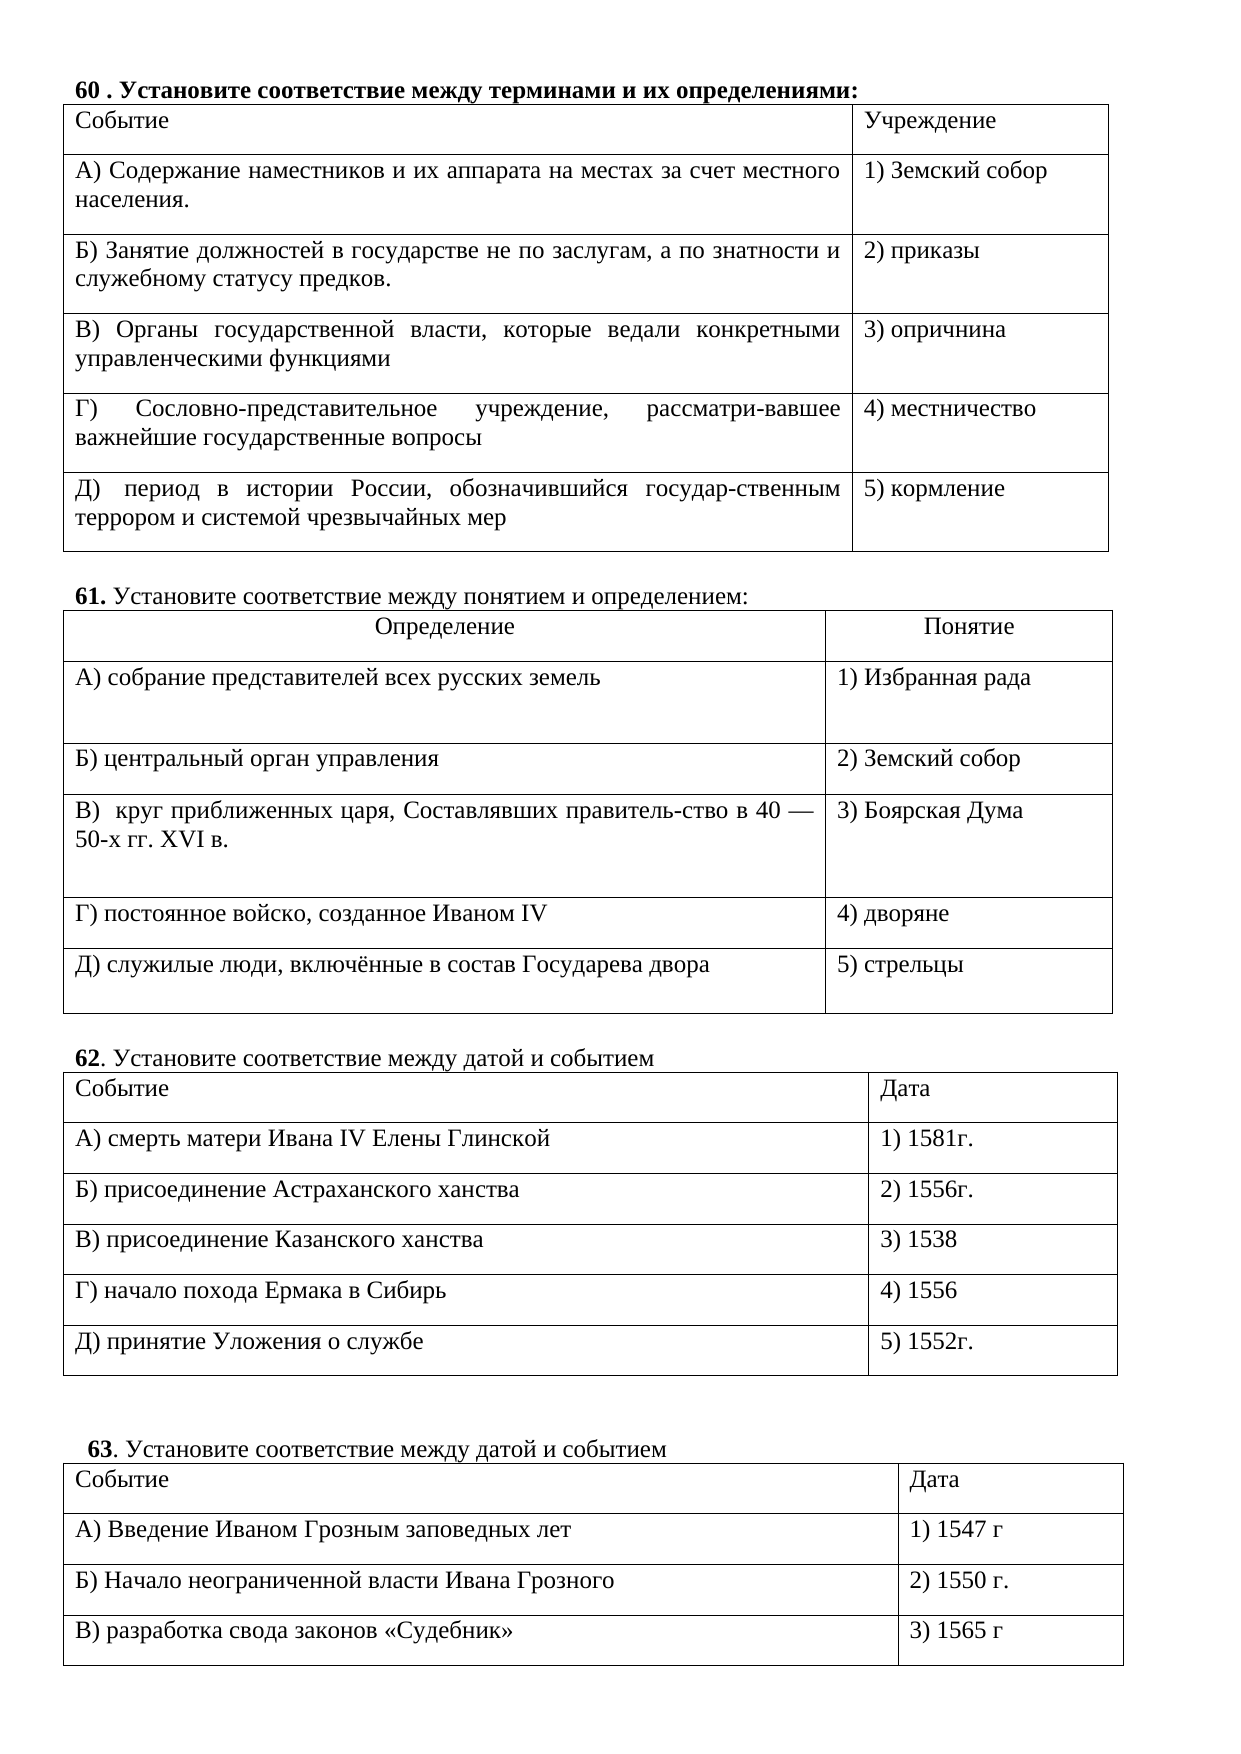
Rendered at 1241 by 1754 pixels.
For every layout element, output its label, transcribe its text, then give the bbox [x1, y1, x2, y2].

table_cell В) присоединение Казанского ханства [64, 1225, 868, 1274]
table_cell Г) Сословно-представительное учреждение, рассматри-вавшее важнейшие государственные вопросы [64, 394, 852, 472]
table_cell В) разработка свода законов «Судебник» [64, 1616, 898, 1665]
table_cell Г) постоянное войско, созданное Иваном IV [64, 898, 825, 948]
table_cell А) собрание представителей всех русских земель [64, 662, 825, 742]
text 61. Установите соответствие между понятием и определением: [75, 581, 1165, 610]
table_cell 3) Боярская Дума [826, 795, 1112, 897]
table_header Событие [64, 1073, 868, 1122]
table_cell Г) начало похода Ермака в Сибирь [64, 1275, 868, 1325]
table_cell 4) местничество [853, 394, 1108, 472]
table_cell В) Органы государственной власти, которые ведали конкретными управленческими функциями [64, 314, 852, 392]
table_header Учреждение [853, 105, 1108, 154]
table_cell 2) 1550 г. [899, 1565, 1123, 1614]
table_header Дата [899, 1464, 1123, 1513]
table_cell 3) опричнина [853, 314, 1108, 392]
table_header Определение [64, 611, 825, 661]
table_cell 2) Земский собор [826, 744, 1112, 794]
table_cell А) Содержание наместников и их аппарата на местах за счет местного населения. [64, 155, 852, 234]
table_cell 5) стрельцы [826, 949, 1112, 1013]
table_cell Д) служилые люди, включённые в состав Государева двора [64, 949, 825, 1013]
table_cell Б) Занятие должностей в государстве не по заслугам, а по знатности и служебному статусу предков. [64, 235, 852, 313]
table_header Событие [64, 105, 852, 154]
table_cell 1) Земский собор [853, 155, 1108, 234]
table_cell 5) кормление [853, 473, 1108, 551]
table_cell Д) принятие Уложения о службе [64, 1326, 868, 1375]
table_cell Д) период в истории России, обозначившийся государ-ственным террором и системой чрезвычайных мер [64, 473, 852, 551]
table_cell 3) 1538 [869, 1225, 1117, 1274]
table_header Дата [869, 1073, 1117, 1122]
table_cell Б) центральный орган управления [64, 744, 825, 794]
table_cell А) Введение Иваном Грозным заповедных лет [64, 1514, 898, 1564]
table_cell 4) дворяне [826, 898, 1112, 948]
table_cell 2) приказы [853, 235, 1108, 313]
table_cell В) круг приближенных царя, Составлявших правитель-ство в 40 — 50-х гг. XVI в. [64, 795, 825, 897]
table_cell 1) Избранная рада [826, 662, 1112, 742]
table_cell Б) Начало неограниченной власти Ивана Грозного [64, 1565, 898, 1614]
text 63. Установите соответствие между датой и событием [75, 1434, 1165, 1463]
table_header Событие [64, 1464, 898, 1513]
table_cell 2) 1556г. [869, 1174, 1117, 1223]
table_cell 4) 1556 [869, 1275, 1117, 1325]
text 60 . Установите соответствие между терминами и их определениями: [75, 75, 1165, 104]
table_header Понятие [826, 611, 1112, 661]
text 62. Установите соответствие между датой и событием [75, 1043, 1165, 1072]
table_cell 5) 1552г. [869, 1326, 1117, 1375]
table_cell Б) присоединение Астраханского ханства [64, 1174, 868, 1223]
table_cell 1) 1581г. [869, 1123, 1117, 1173]
table_cell 3) 1565 г [899, 1616, 1123, 1665]
table_cell 1) 1547 г [899, 1514, 1123, 1564]
table_cell А) смерть матери Ивана IV Елены Глинской [64, 1123, 868, 1173]
